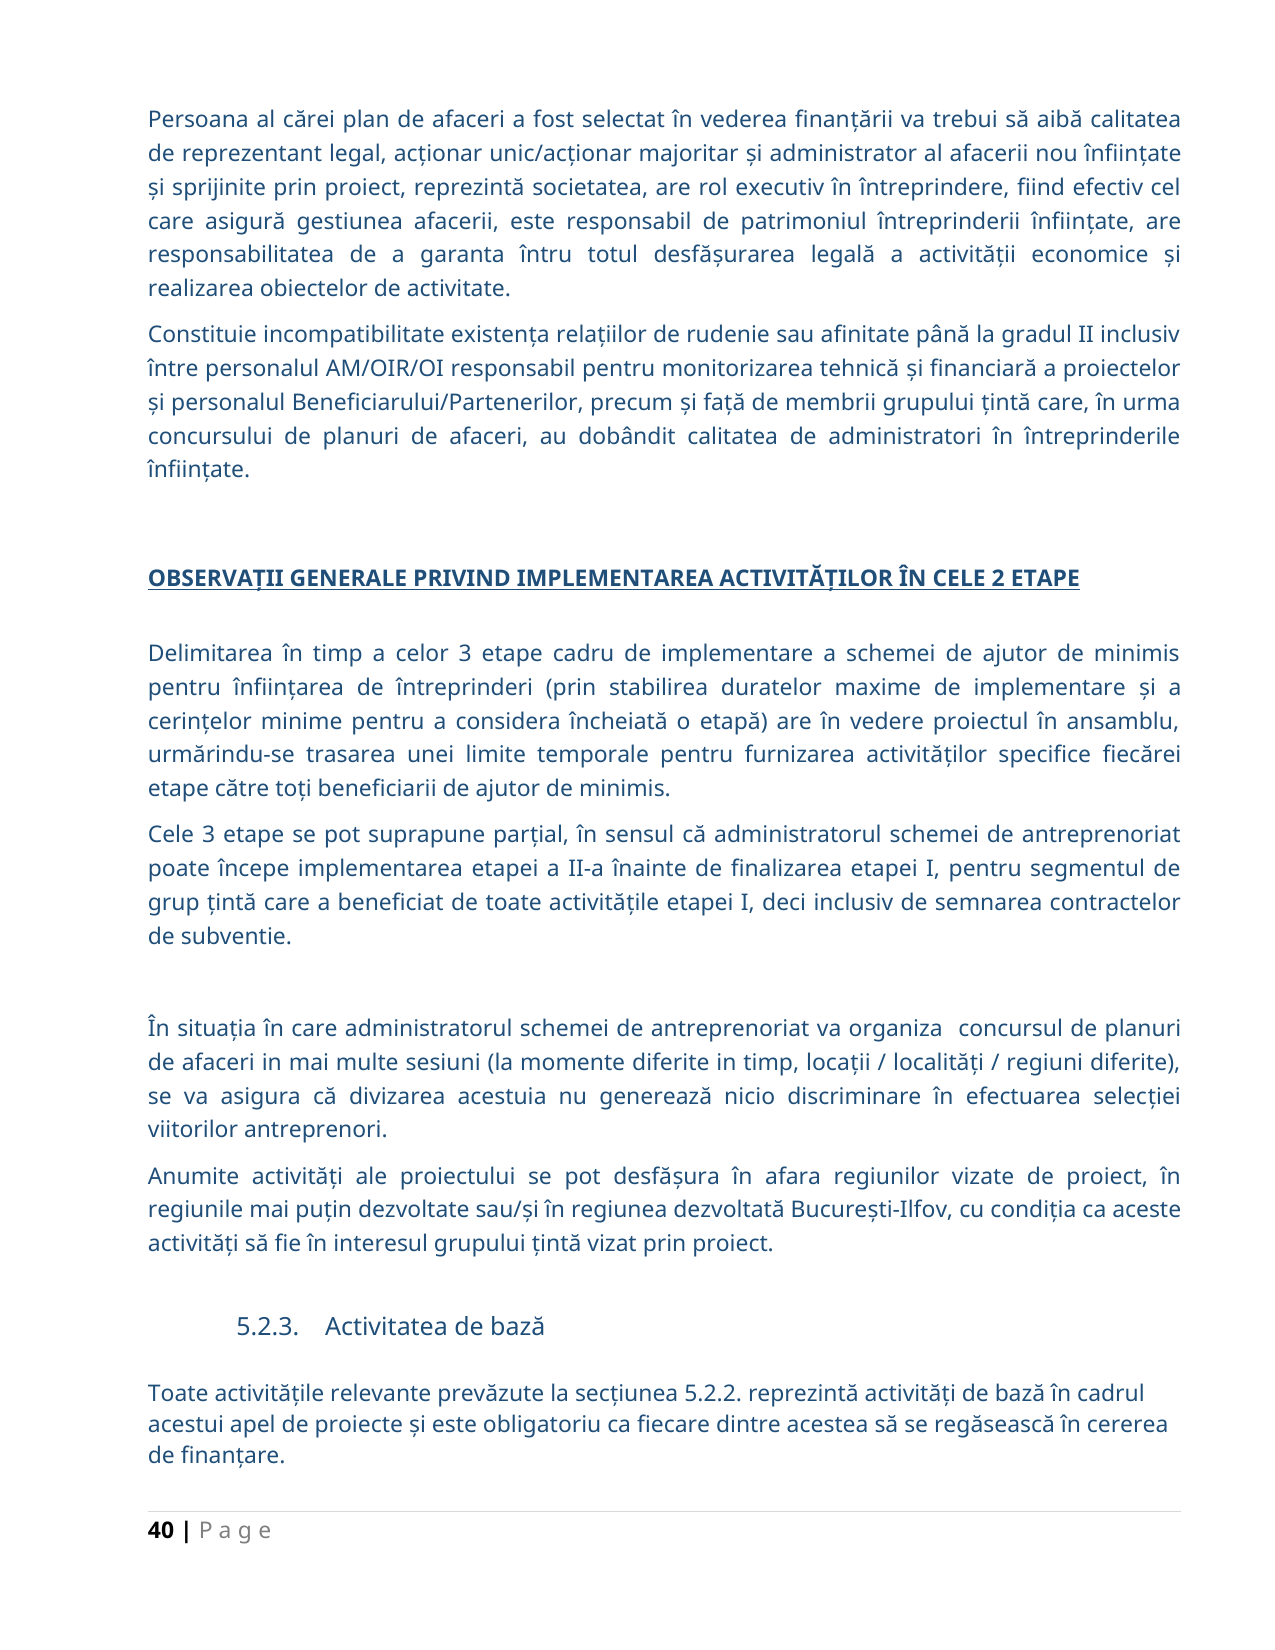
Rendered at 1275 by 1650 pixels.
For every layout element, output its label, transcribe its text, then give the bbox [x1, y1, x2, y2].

text Anumite activități ale proiectului se pot desfășura în afara regiunilor vizate de proiect, în regiunile mai puțin dezvoltate sau/și în regiunea dezvoltată București-Ilfov, cu condiția ca aceste activități să fie în interesul grupului țintă vizat prin proiect. [148, 1160, 1181, 1258]
text Delimitarea în timp a celor 3 etape cadru de implementare a schemei de ajutor de minimis pentru înființarea de întreprinderi (prin stabilirea duratelor maxime de implementare și a cerințelor minime pentru a considera încheiată o etapă) are în vedere proiectul în ansamblu, urmărindu-se trasarea unei limite temporale pentru furnizarea activităților specifice fiecărei etape către toți beneficiarii de ajutor de minimis. [148, 637, 1181, 803]
text OBSERVAȚII GENERALE PRIVIND IMPLEMENTAREA ACTIVITĂȚILOR ÎN CELE 2 ETAPE [148, 562, 1181, 593]
text Persoana al cărei plan de afaceri a fost selectat în vederea finanțării va trebui să aibă calitatea de reprezentant legal, acționar unic/acționar majoritar și administrator al afacerii nou înființate și sprijinite prin proiect, reprezintă societatea, are rol executiv în întreprindere, fiind efectiv cel care asigură gestiunea afacerii, este responsabil de patrimoniul întreprinderii înființate, are responsabilitatea de a garanta întru totul desfășurarea legală a activității economice și realizarea obiectelor de activitate. [148, 103, 1181, 303]
text În situația în care administratorul schemei de antreprenoriat va organiza concursul de planuri de afaceri in mai multe sesiuni (la momente diferite in timp, locații / localități / regiuni diferite), se va asigura că divizarea acestuia nu generează nicio discriminare în efectuarea selecției viitorilor antreprenori. [148, 1012, 1181, 1145]
text Constituie incompatibilitate existența relațiilor de rudenie sau afinitate până la gradul II inclusiv între personalul AM/OIR/OI responsabil pentru monitorizarea tehnică și financiară a proiectelor și personalul Beneficiarului/Partenerilor, precum și față de membrii grupului țintă care, în urma concursului de planuri de afaceri, au dobândit calitatea de administratori în întreprinderile înființate. [148, 318, 1181, 485]
text Toate activitățile relevante prevăzute la secțiunea 5.2.2. reprezintă activități de bază în cadrul acestui apel de proiecte și este obligatoriu ca fiecare dintre acestea să se regăsească în cererea de finanțare. [148, 1377, 1181, 1471]
subtitle Activitatea de bază [236, 1309, 1181, 1343]
text Cele 3 etape se pot suprapune parțial, în sensul că administratorul schemei de antreprenoriat poate începe implementarea etapei a II-a înainte de finalizarea etapei I, pentru segmentul de grup țintă care a beneficiat de toate activitățile etapei I, deci inclusiv de semnarea contractelor de subventie. [148, 818, 1181, 951]
